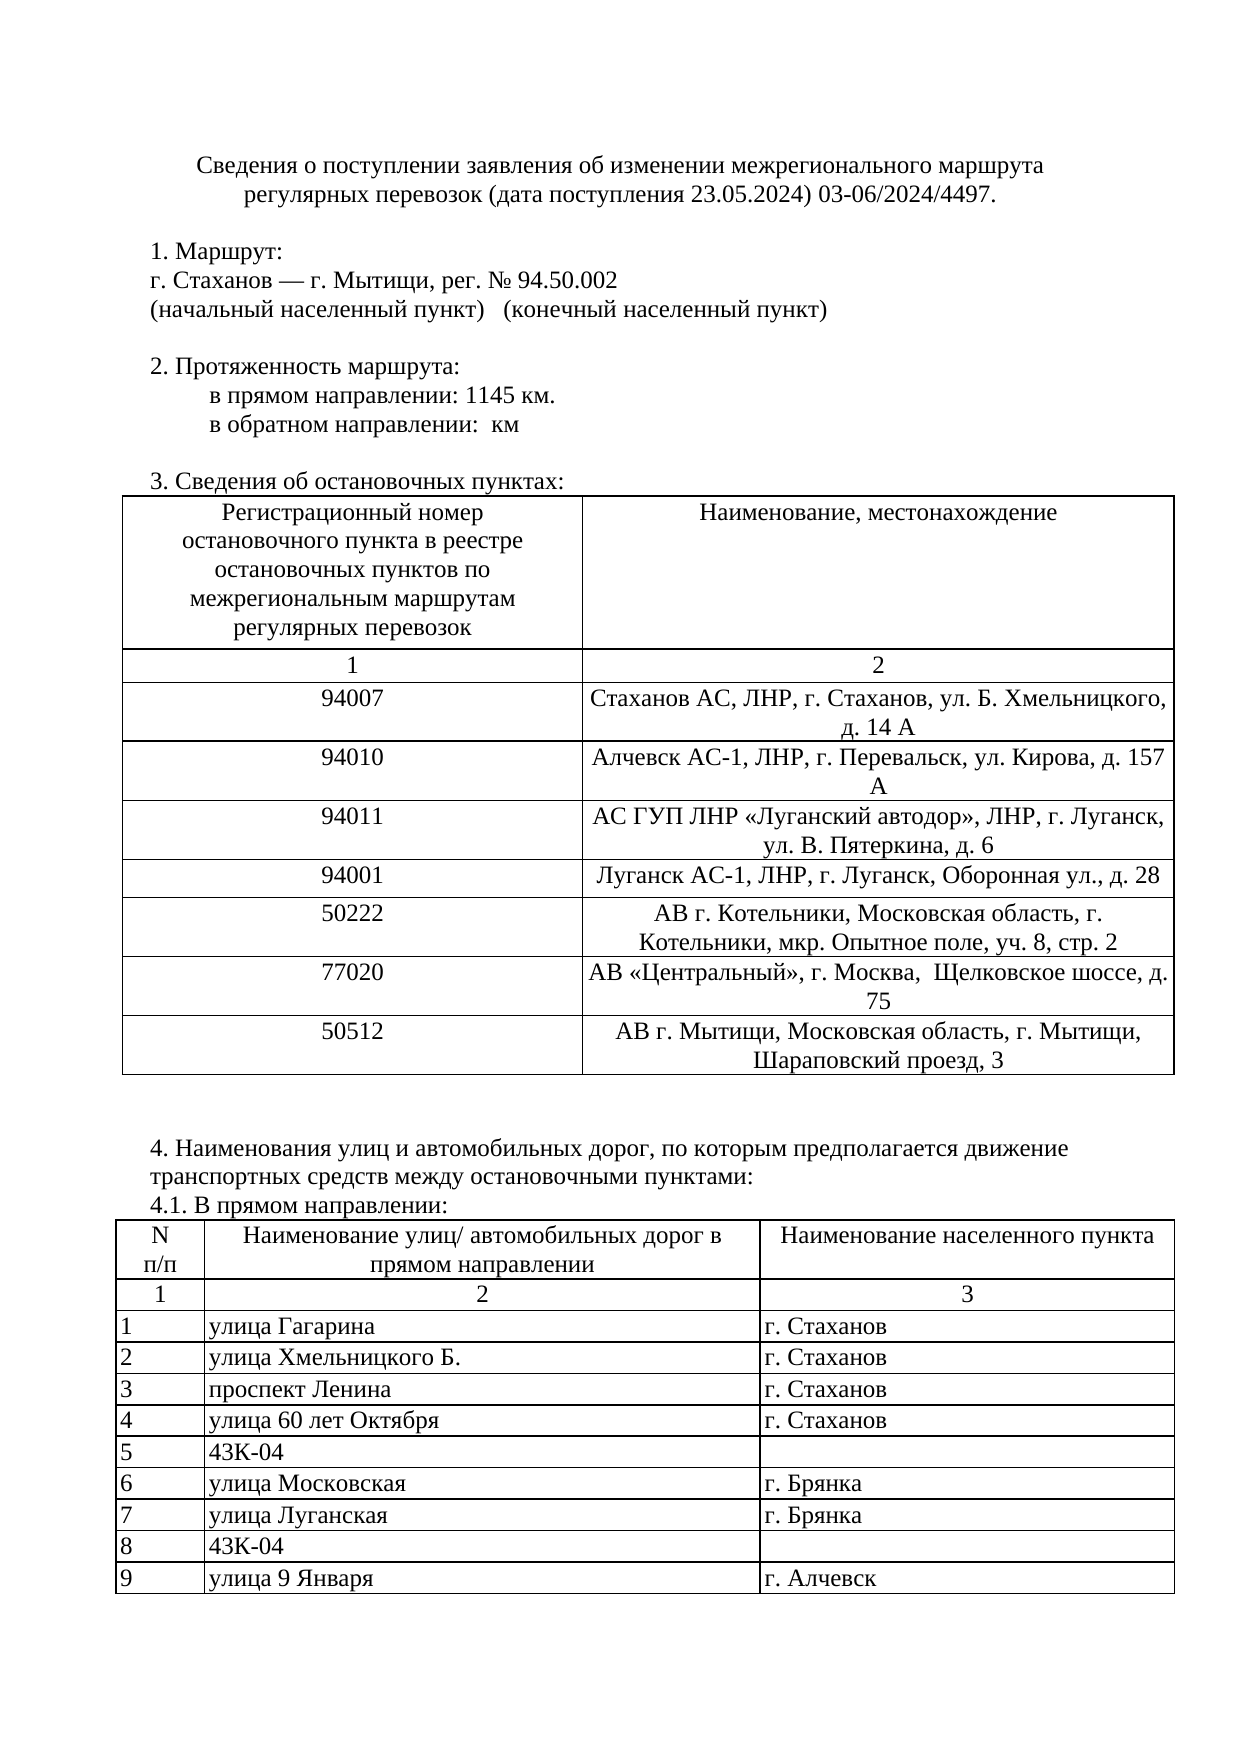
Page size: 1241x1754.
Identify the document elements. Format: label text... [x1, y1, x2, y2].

table_cell 1 [117, 1311, 204, 1341]
table_cell г. Брянка [761, 1468, 1174, 1498]
text Сведения о поступлении заявления об изменении межрегионального маршрута регулярных перевозок (дата поступления 23.05.2024) 03-06/2024/4497. [150, 150, 1090, 207]
table_cell [761, 1531, 1174, 1561]
table_cell 50512 [123, 1016, 582, 1074]
table_cell 7 [117, 1500, 204, 1530]
text в прямом направлении: 1145 км. [150, 380, 1090, 409]
table_cell 94011 [123, 801, 582, 858]
table_cell г. Стаханов [761, 1406, 1174, 1435]
table_cell улица Московская [205, 1468, 759, 1498]
table_cell улица Хмельницкого Б. [205, 1343, 759, 1372]
table_cell г. Стаханов [761, 1374, 1174, 1404]
table_cell 5 [117, 1437, 204, 1467]
table_cell 8 [117, 1531, 204, 1561]
table_cell г. Алчевск [761, 1563, 1174, 1593]
table_cell 4 [117, 1406, 204, 1435]
text (начальный населенный пункт) (конечный населенный пункт) [150, 294, 1090, 322]
table_header Наименование улиц/ автомобильных дорог в прямом направлении [205, 1221, 759, 1278]
table_cell улица 9 Января [205, 1563, 759, 1593]
table_cell [761, 1437, 1174, 1467]
table_cell 94001 [123, 860, 582, 896]
table_cell улица 60 лет Октября [205, 1406, 759, 1435]
table_cell проспект Ленина [205, 1374, 759, 1404]
table_cell 3 [117, 1374, 204, 1404]
table_cell г. Брянка [761, 1500, 1174, 1530]
text 4.1. В прямом направлении: [150, 1190, 1090, 1219]
table_cell г. Стаханов [761, 1311, 1174, 1341]
table_cell Луганск АС-1, ЛНР, г. Луганск, Оборонная ул., д. 28 [583, 860, 1173, 896]
table_cell 1 [123, 650, 582, 681]
table_cell 2 [117, 1343, 204, 1372]
text 2. Протяженность маршрута: [150, 351, 1090, 380]
text 3. Сведения об остановочных пунктах: [150, 466, 1090, 495]
table_cell 1 [117, 1280, 204, 1309]
table_cell АВ г. Мытищи, Московская область, г. Мытищи, Шараповский проезд, 3 [583, 1016, 1173, 1074]
table_header N п/п [117, 1221, 204, 1278]
table_cell АВ г. Котельники, Московская область, г. Котельники, мкр. Опытное поле, уч. 8, стр. 2 [583, 898, 1173, 956]
table_cell 94007 [123, 683, 582, 740]
table_cell 3 [761, 1280, 1174, 1309]
table_cell Стаханов АС, ЛНР, г. Стаханов, ул. Б. Хмельницкого, д. 14 А [583, 683, 1173, 740]
table_cell 43К-04 [205, 1437, 759, 1467]
text в обратном направлении: км [150, 409, 1090, 437]
table_cell АС ГУП ЛНР «Луганский автодор», ЛНР, г. Луганск, ул. В. Пятеркина, д. 6 [583, 801, 1173, 858]
table_header Регистрационный номер остановочного пункта в реестре остановочных пунктов по межрегиональным маршрутам регулярных перевозок [123, 497, 582, 648]
table_cell 2 [205, 1280, 759, 1309]
table_cell Алчевск АС-1, ЛНР, г. Перевальск, ул. Кирова, д. 157 А [583, 742, 1173, 799]
table_cell 6 [117, 1468, 204, 1498]
table_cell 9 [117, 1563, 204, 1593]
table_cell 77020 [123, 957, 582, 1014]
text 4. Наименования улиц и автомобильных дорог, по которым предполагается движение транспортных средств между остановочными пунктами: [150, 1133, 1090, 1190]
table_cell г. Стаханов [761, 1343, 1174, 1372]
table_header Наименование, местонахождение [583, 497, 1173, 648]
text г. Стаханов — г. Мытищи, рег. № 94.50.002 [150, 265, 1090, 294]
table_cell улица Гагарина [205, 1311, 759, 1341]
table_header Наименование населенного пункта [761, 1221, 1174, 1278]
text 1. Маршрут: [150, 236, 1090, 265]
table_cell 43К-04 [205, 1531, 759, 1561]
table_cell улица Луганская [205, 1500, 759, 1530]
table_cell 94010 [123, 742, 582, 799]
table_cell АВ «Центральный», г. Москва, Щелковское шоссе, д. 75 [583, 957, 1173, 1014]
table_cell 50222 [123, 898, 582, 956]
table_cell 2 [583, 650, 1173, 681]
